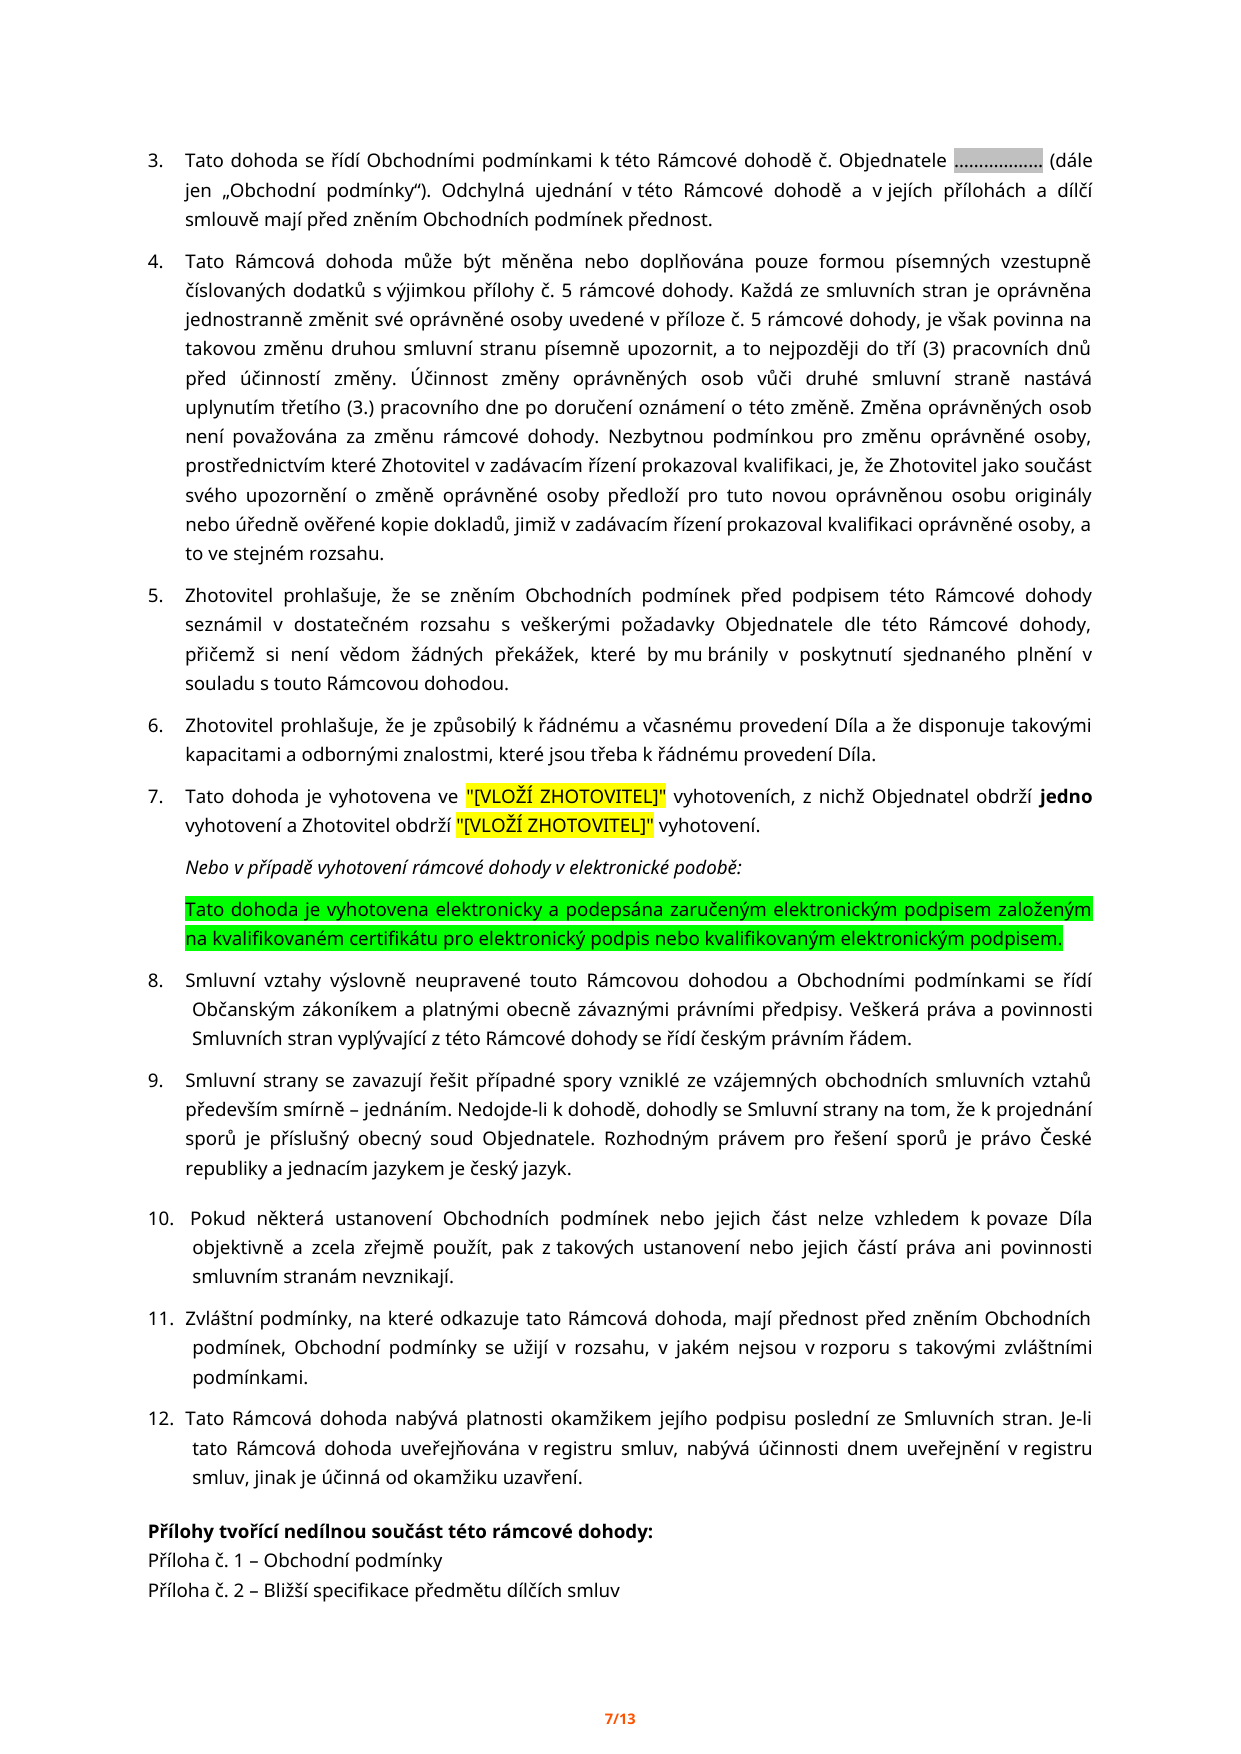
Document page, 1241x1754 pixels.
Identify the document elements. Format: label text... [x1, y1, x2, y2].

text Přílohy tvořící nedílnou součást této rámcové dohody: [148, 1518, 1095, 1544]
list Smluvní strany se zavazují řešit případné spory vzniklé ze vzájemných obchodních smluvních vztahů především smírně – jednáním. Nedojde-li k dohodě, dohodly se Smluvní strany na tom, že k projednání sporů je příslušný obecný soud Objednatele. Rozhodným právem pro řešení sporů je právo České republiky a jednacím jazykem je český jazyk. [148, 1067, 1093, 1181]
list Tato dohoda je vyhotovena ve "[VLOŽÍ ZHOTOVITEL]" vyhotoveních, z nichž Objednatel obdrží jedno vyhotovení a Zhotovitel obdrží "[VLOŽÍ ZHOTOVITEL]" vyhotovení. [148, 783, 1093, 838]
list Zhotovitel prohlašuje, že je způsobilý k řádnému a včasnému provedení Díla a že disponuje takovými kapacitami a odbornými znalostmi, které jsou třeba k řádnému provedení Díla. [148, 712, 1093, 767]
text Nebo v případě vyhotovení rámcové dohody v elektronické podobě: [185, 854, 1093, 879]
list Zvláštní podmínky, na které odkazuje tato Rámcová dohoda, mají přednost před zněním Obchodních podmínek, Obchodní podmínky se užijí v rozsahu, v jakém nejsou v rozporu s takovými zvláštními podmínkami. [148, 1305, 1093, 1389]
text Příloha č. 2 – Bližší specifikace předmětu dílčích smluv [148, 1577, 1095, 1603]
list Tato Rámcová dohoda může být měněna nebo doplňována pouze formou písemných vzestupně číslovaných dodatků s výjimkou přílohy č. 5 rámcové dohody. Každá ze smluvních stran je oprávněna jednostranně změnit své oprávněné osoby uvedené v příloze č. 5 rámcové dohody, je však povinna na takovou změnu druhou smluvní stranu písemně upozornit, a to nejpozději do tří (3) pracovních dnů před účinností změny. Účinnost změny oprávněných osob vůči druhé smluvní straně nastává uplynutím třetího (3.) pracovního dne po doručení oznámení o této změně. Změna oprávněných osob není považována za změnu rámcové dohody. Nezbytnou podmínkou pro změnu oprávněné osoby, prostřednictvím které Zhotovitel v zadávacím řízení prokazoval kvalifikaci, je, že Zhotovitel jako součást svého upozornění o změně oprávněné osoby předloží pro tuto novou oprávněnou osobu originály nebo úředně ověřené kopie dokladů, jimiž v zadávacím řízení prokazoval kvalifikaci oprávněné osoby, a to ve stejném rozsahu. [148, 248, 1093, 566]
list Tato dohoda se řídí Obchodními podmínkami k této Rámcové dohodě č. Objednatele ……………… (dále jen „Obchodní podmínky“). Odchylná ujednání v této Rámcové dohodě a v jejích přílohách a dílčí smlouvě mají před zněním Obchodních podmínek přednost. [148, 148, 1093, 232]
text Příloha č. 1 – Obchodní podmínky [148, 1548, 1095, 1573]
text Tato dohoda je vyhotovena elektronicky a podepsána zaručeným elektronickým podpisem založeným na kvalifikovaném certifikátu pro elektronický podpis nebo kvalifikovaným elektronickým podpisem. [185, 921, 1093, 951]
list Pokud některá ustanovení Obchodních podmínek nebo jejich část nelze vzhledem k povaze Díla objektivně a zcela zřejmě použít, pak z takových ustanovení nebo jejich částí práva ani povinnosti smluvním stranám nevznikají. [148, 1205, 1093, 1289]
list Zhotovitel prohlašuje, že se zněním Obchodních podmínek před podpisem této Rámcové dohody seznámil v dostatečném rozsahu s veškerými požadavky Objednatele dle této Rámcové dohody, přičemž si není vědom žádných překážek, které by mu bránily v poskytnutí sjednaného plnění v souladu s touto Rámcovou dohodou. [148, 582, 1093, 696]
list Smluvní vztahy výslovně neupravené touto Rámcovou dohodou a Obchodními podmínkami se řídí Občanským zákoníkem a platnými obecně závaznými právními předpisy. Veškerá práva a povinnosti Smluvních stran vyplývající z této Rámcové dohody se řídí českým právním řádem. [148, 967, 1093, 1051]
list Tato Rámcová dohoda nabývá platnosti okamžikem jejího podpisu poslední ze Smluvních stran. Je-li tato Rámcová dohoda uveřejňována v registru smluv, nabývá účinnosti dnem uveřejnění v registru smluv, jinak je účinná od okamžiku uzavření. [148, 1406, 1093, 1490]
